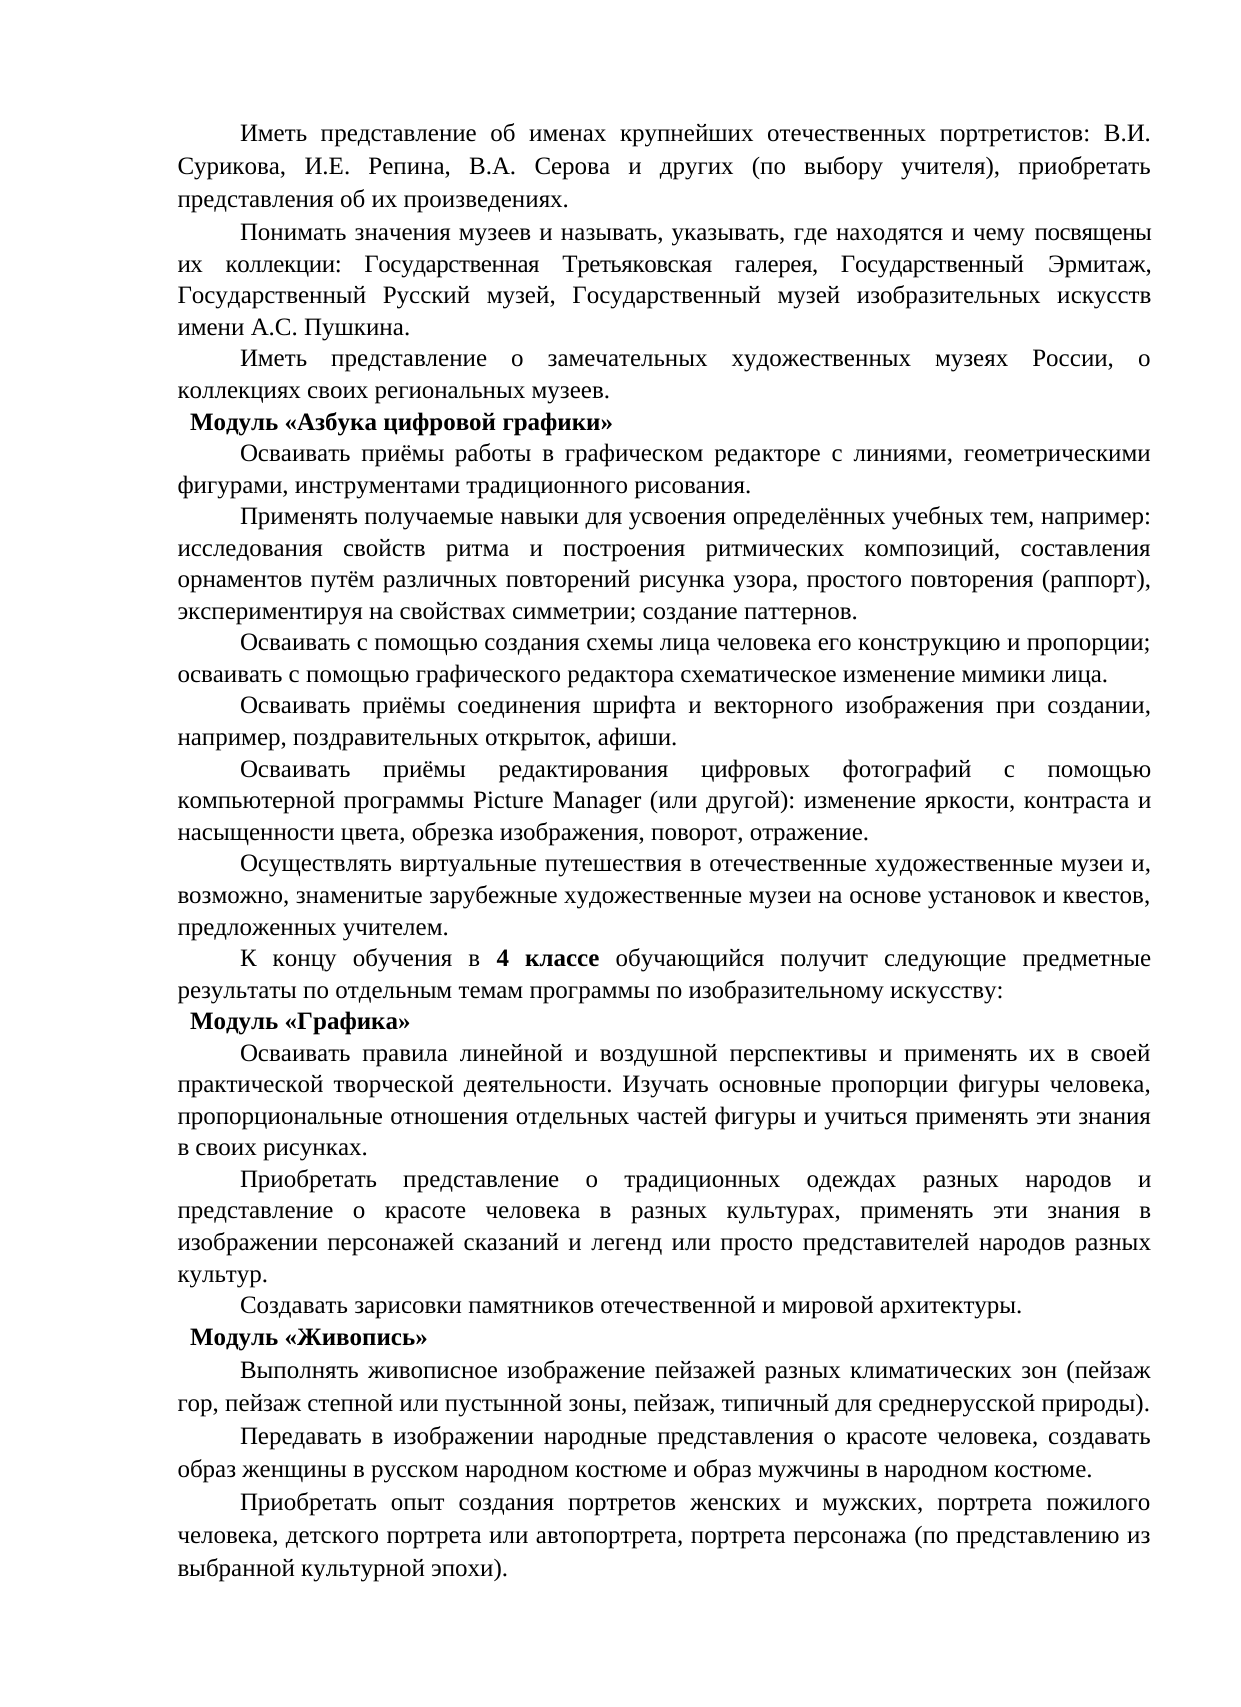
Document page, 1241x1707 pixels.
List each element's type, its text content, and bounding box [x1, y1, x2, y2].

text Осваивать с помощью создания схемы лица человека его конструкцию и пропорции; осваивать с помощью графического редактора схематическое изменение мимики лица. [177, 627, 1152, 688]
text Осваивать приёмы редактирования цифровых фотографий с помощью компьютерной программы Picture Manager (или другой): изменение яркости, контраста и насыщенности цвета, обрезка изображения, поворот, отражение. [177, 754, 1152, 846]
text Иметь представление об именах крупнейших отечественных портретистов: В.И. Сурикова, И.Е. Репина, В.А. Серова и других (по выбору учителя), приобретать представления об их произведениях. [177, 118, 1152, 213]
text Передавать в изображении народные представления о красоте человека, создавать образ женщины в русском народном костюме и образ мужчины в народном костюме. [177, 1421, 1152, 1483]
text Осуществлять виртуальные путешествия в отечественные художественные музеи и, возможно, знаменитые зарубежные художественные музеи на основе установок и квестов, предложенных учителем. [177, 848, 1152, 940]
text К концу обучения в 4 классе обучающийся получит следующие предметные результаты по отдельным темам программы по изобразительному искусству: [177, 943, 1152, 1003]
text Понимать значения музеев и называть, указывать, где находятся и чему посвящены их коллекции: Государственная Третьяковская галерея, Государственный Эрмитаж, Государственный Русский музей, Государственный музей изобразительных искусств имени А.С. Пушкина. [177, 217, 1152, 341]
text Осваивать приёмы работы в графическом редакторе с линиями, геометрическими фигурами, инструментами традиционного рисования. [177, 438, 1152, 498]
text Модуль «Азбука цифровой графики» [190, 407, 1152, 435]
text Модуль «Живопись» [190, 1322, 1152, 1351]
text Модуль «Графика» [190, 1006, 1152, 1035]
text Приобретать представление о традиционных одеждах разных народов и представление о красоте человека в разных культурах, применять эти знания в изображении персонажей сказаний и легенд или просто представителей народов разных культур. [177, 1164, 1152, 1287]
text Выполнять живописное изображение пейзажей разных климатических зон (пейзаж гор, пейзаж степной или пустынной зоны, пейзаж, типичный для среднерусской природы). [177, 1355, 1152, 1417]
text Осваивать правила линейной и воздушной перспективы и применять их в своей практической творческой деятельности. Изучать основные пропорции фигуры человека, пропорциональные отношения отдельных частей фигуры и учиться применять эти знания в своих рисунках. [177, 1038, 1152, 1161]
text Применять получаемые навыки для усвоения определённых учебных тем, например: исследования свойств ритма и построения ритмических композиций, составления орнаментов путём различных повторений рисунка узора, простого повторения (раппорт), экспериментируя на свойствах симметрии; создание паттернов. [177, 501, 1152, 625]
text Осваивать приёмы соединения шрифта и векторного изображения при создании, например, поздравительных открыток, афиши. [177, 691, 1152, 751]
text Создавать зарисовки памятников отечественной и мировой архитектуры. [177, 1290, 1152, 1319]
text Иметь представление о замечательных художественных музеях России, о коллекциях своих региональных музеев. [177, 343, 1152, 404]
text Приобретать опыт создания портретов женских и мужских, портрета пожилого человека, детского портрета или автопортрета, портрета персонажа (по представлению из выбранной культурной эпохи). [177, 1487, 1152, 1582]
